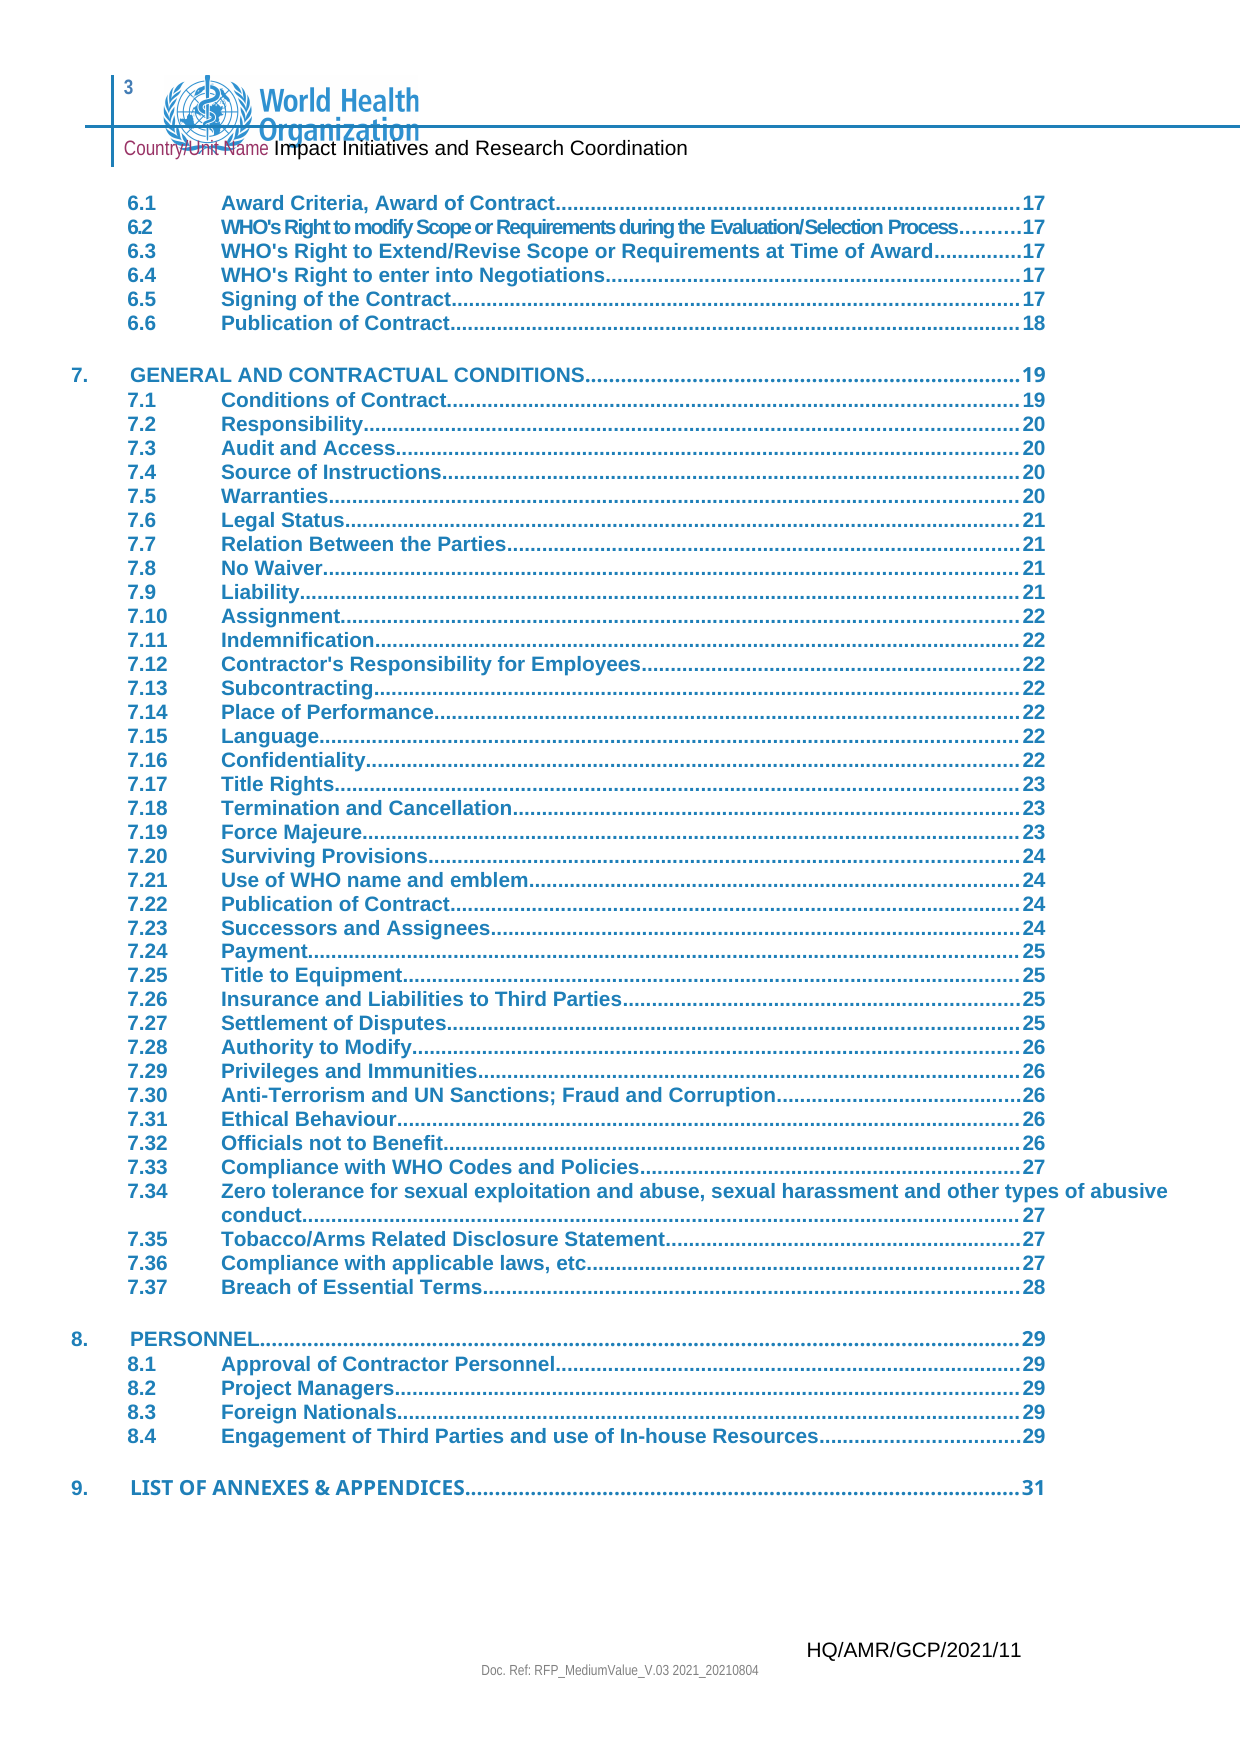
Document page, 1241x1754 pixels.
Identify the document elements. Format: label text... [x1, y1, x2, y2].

picture [282, 145, 287, 154]
text 7.17 Title Rights 23 [127, 772, 1169, 796]
picture [163, 128, 419, 154]
text 7.19 Force Majeure 23 [127, 819, 1169, 843]
text 7.13 Subcontracting 22 [127, 676, 1169, 700]
text 7.23 Successors and Assignees 24 [127, 915, 1169, 939]
text 8.3 Foreign Nationals 29 [127, 1400, 1169, 1424]
text 7.33 Compliance with WHO Codes and Policies 27 [127, 1155, 1169, 1179]
text 6.1 Award Criteria, Award of Contract 17 [127, 191, 1169, 215]
text 7.36 Compliance with applicable laws, etc. 27 [127, 1251, 1169, 1275]
text 7.16 Confidentiality 22 [127, 748, 1169, 772]
text 8.2 Project Managers 29 [127, 1376, 1169, 1400]
text 7.25 Title to Equipment 25 [127, 963, 1169, 987]
picture [300, 145, 306, 154]
text 7. General And Contractual Conditions 19 [71, 360, 1110, 388]
text 7.11 Indemnification 22 [127, 628, 1169, 652]
text 7.24 Payment 25 [127, 939, 1169, 963]
text 7.30 Anti-Terrorism and UN Sanctions; Fraud and Corruption 26 [127, 1083, 1169, 1107]
text 7.6 Legal Status 21 [127, 508, 1169, 532]
text 6.2 WHO's Right to modify Scope or Requirements during the Evaluation/Selection Process 17 [127, 215, 1169, 239]
text 7.14 Place of Performance 22 [127, 700, 1169, 724]
text 7.29 Privileges and Immunities 26 [127, 1059, 1169, 1083]
text 7.15 Language 22 [127, 724, 1169, 748]
text 7.9 Liability 21 [127, 580, 1169, 604]
text 7.27 Settlement of Disputes 25 [127, 1011, 1169, 1035]
text 7.12 Contractor's Responsibility for Employees 22 [127, 652, 1169, 676]
text 8.4 Engagement of Third Parties and use of In-house Resources 29 [127, 1424, 1169, 1448]
text 7.1 Conditions of Contract 19 [127, 388, 1169, 412]
text 7.8 No Waiver 21 [127, 556, 1169, 580]
text 9. List Of Annexes & APPENDICES 31 [71, 1473, 1110, 1501]
text 7.5 Warranties 20 [127, 484, 1169, 508]
text 7.35 Tobacco/Arms Related Disclosure Statement 27 [127, 1227, 1169, 1251]
text 7.4 Source of Instructions 20 [127, 460, 1169, 484]
text 6.5 Signing of the Contract 17 [127, 287, 1169, 311]
text 6.6 Publication of Contract 18 [127, 311, 1169, 335]
text 7.26 Insurance and Liabilities to Third Parties 25 [127, 987, 1169, 1011]
text 7.18 Termination and Cancellation 23 [127, 796, 1169, 819]
text 7.37 Breach of Essential Terms 28 [127, 1275, 1169, 1299]
text 6.4 WHO's Right to enter into Negotiations 17 [127, 263, 1169, 287]
text 7.10 Assignment 22 [127, 604, 1169, 628]
picture [163, 75, 419, 125]
text 7.34 Zero tolerance for sexual exploitation and abuse, sexual harassment and other types of abusive conduct 27 [127, 1179, 1169, 1227]
text 7.20 Surviving Provisions 24 [127, 843, 1169, 867]
text 7.7 Relation Between the Parties 21 [127, 532, 1169, 556]
text 8. Personnel 29 [71, 1324, 1110, 1352]
text 7.32 Officials not to Benefit 26 [127, 1131, 1169, 1155]
text 7.2 Responsibility 20 [127, 412, 1169, 436]
text 7.31 Ethical Behaviour 26 [127, 1107, 1169, 1131]
text 7.28 Authority to Modify 26 [127, 1035, 1169, 1059]
picture [350, 145, 355, 154]
picture [226, 144, 231, 154]
text 7.21 Use of WHO name and emblem 24 [127, 867, 1169, 891]
text 6.3 WHO's Right to Extend/Revise Scope or Requirements at Time of Award 17 [127, 239, 1169, 263]
text 7.22 Publication of Contract 24 [127, 891, 1169, 915]
text 8.1 Approval of Contractor Personnel 29 [127, 1352, 1169, 1376]
text 7.3 Audit and Access 20 [127, 436, 1169, 460]
